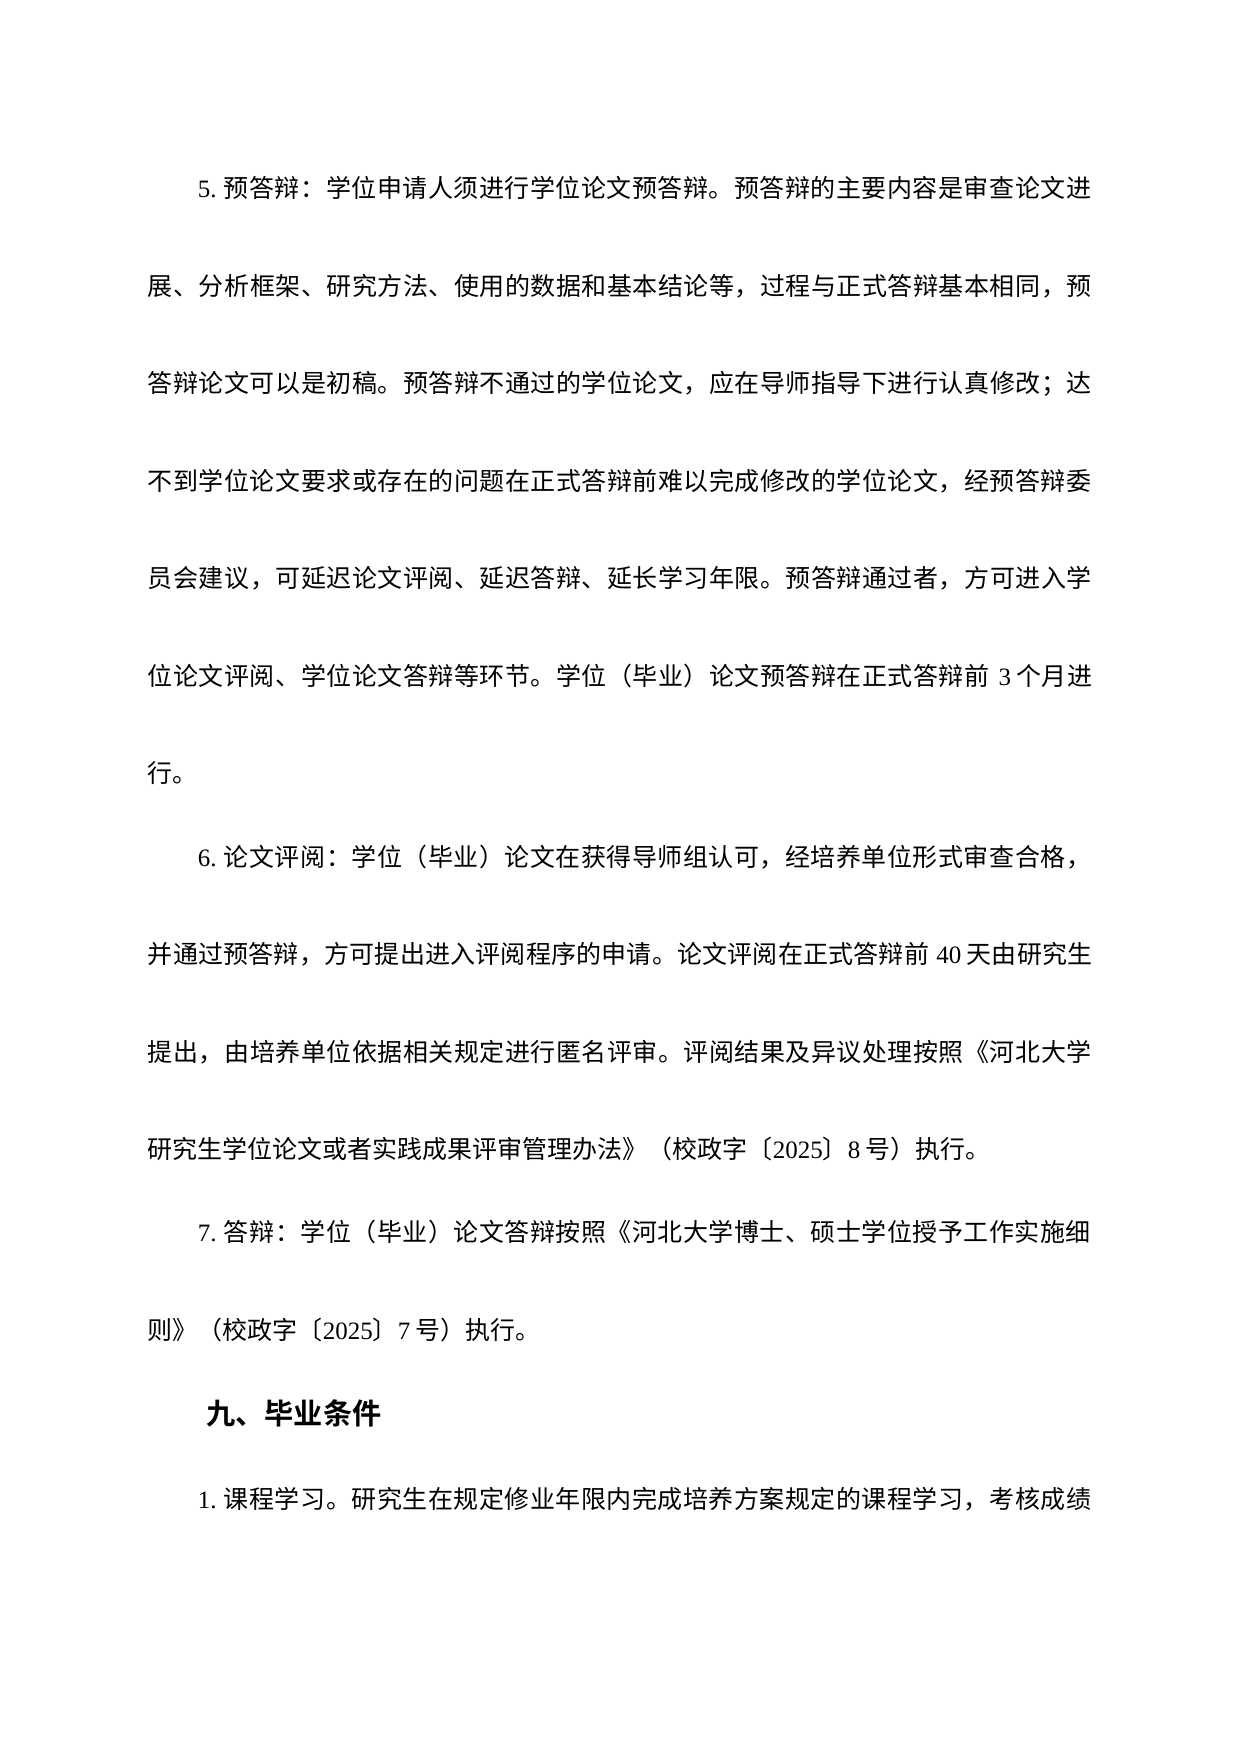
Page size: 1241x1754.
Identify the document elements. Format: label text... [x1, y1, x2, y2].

text 5. 预答辩：学位申请人须进行学位论文预答辩。预答辩的主要内容是审查论文进展、分析框架、研究方法、使用的数据和基本结论等，过程与正式答辩基本相同，预答辩论文可以是初稿。预答辩不通过的学位论文，应在导师指导下进行认真修改；达不到学位论文要求或存在的问题在正式答辩前难以完成修改的学位论文，经预答辩委员会建议，可延迟论文评阅、延迟答辩、延长学习年限。预答辩通过者，方可进入学位论文评阅、学位论文答辩等环节。学位（毕业）论文预答辩在正式答辩前3个月进行。 [148, 154, 1092, 804]
text 6. 论文评阅：学位（毕业）论文在获得导师组认可，经培养单位形式审查合格，并通过预答辩，方可提出进入评阅程序的申请。论文评阅在正式答辩前40天由研究生提出，由培养单位依据相关规定进行匿名评审。评阅结果及异议处理按照《河北大学研究生学位论文或者实践成果评审管理办法》（校政字〔2025〕8号）执行。 [148, 823, 1092, 1180]
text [148, 1465, 1092, 1530]
text 九、毕业条件 [148, 1379, 1092, 1444]
text 7. 答辩：学位（毕业）论文答辩按照《河北大学博士、硕士学位授予工作实施细则》（校政字〔2025〕7号）执行。 [148, 1198, 1092, 1361]
